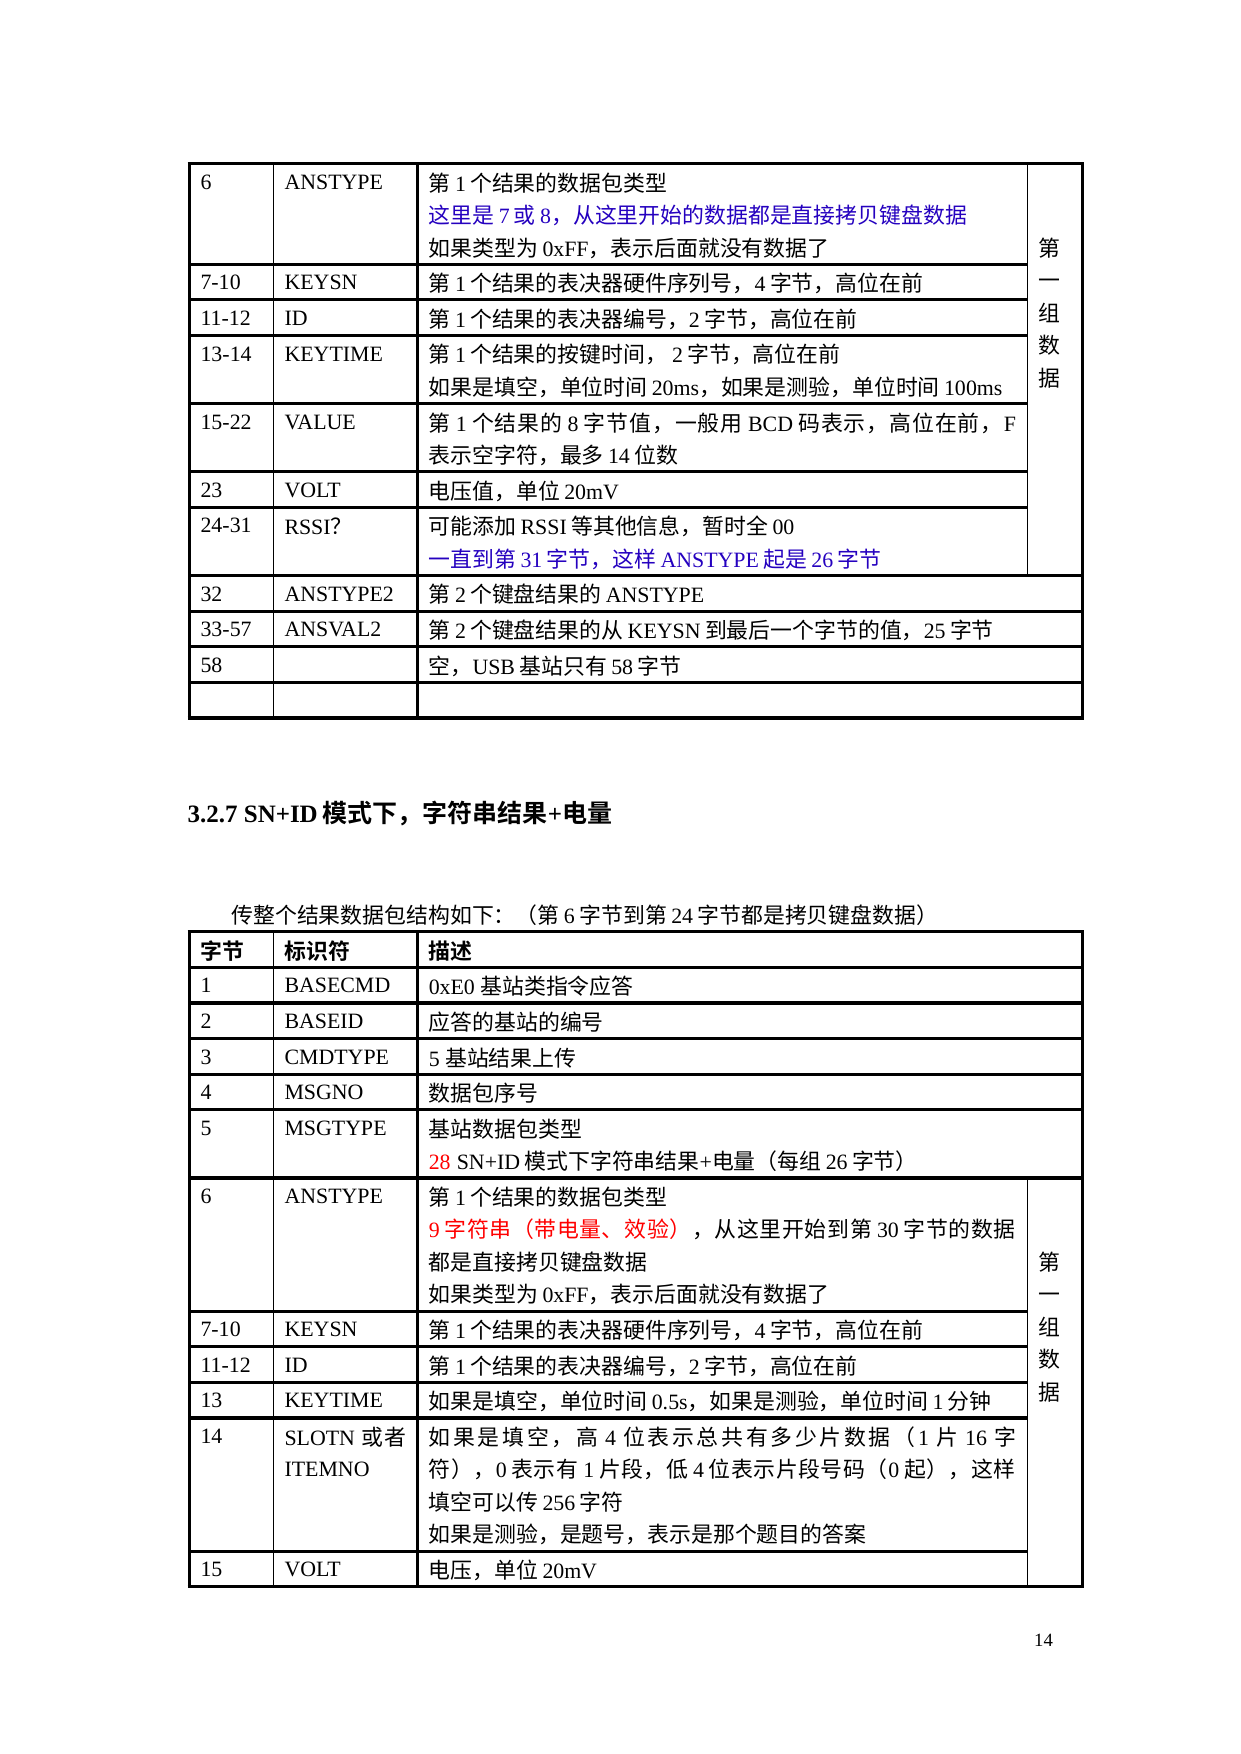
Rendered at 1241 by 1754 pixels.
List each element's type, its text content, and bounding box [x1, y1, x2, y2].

table_cell [191, 684, 273, 716]
table_cell 第2个键盘结果的从KEYSN到最后一个字节的值，25字节 [419, 613, 1081, 645]
table_cell KEYSN [274, 266, 416, 298]
table_cell 第1个结果的按键时间， 2字节，高位在前 如果是填空，单位时间20ms，如果是测验，单位时间100ms [419, 337, 1027, 402]
table_cell 电压，单位20mV [419, 1553, 1027, 1585]
table_cell 33-57 [191, 613, 273, 645]
table_cell 2 [191, 1005, 273, 1037]
text 传整个结果数据包结构如下：（第6字节到第24字节都是拷贝键盘数据） [187, 898, 1053, 930]
table_cell KEYSN [274, 1313, 416, 1345]
table_cell ANSTYPE [274, 165, 416, 263]
table_cell 第2个键盘结果的ANSTYPE [419, 577, 1081, 609]
table_cell [274, 684, 416, 716]
table_cell 24-31 [191, 509, 273, 574]
table_cell 0xE0 基站类指令应答 [419, 969, 1081, 1001]
table_cell 第1个结果的表决器编号，2字节，高位在前 [419, 301, 1027, 334]
table_cell 数据包序号 [419, 1076, 1081, 1108]
table_cell BASEID [274, 1005, 416, 1037]
table_cell VOLT [274, 1553, 416, 1585]
subtitle 3.2.7 SN+ID模式下，字符串结果+电量 [187, 779, 1053, 844]
table_cell 基站数据包类型 28 SN+ID模式下字符串结果+电量（每组26字节） [419, 1111, 1081, 1176]
table_cell 3 [191, 1040, 273, 1073]
table_cell 可能添加RSSI等其他信息，暂时全00 一直到第31字节，这样ANSTYPE起是26字节 [419, 509, 1027, 574]
table_cell MSGNO [274, 1076, 416, 1108]
table_cell 第一组数据 [1028, 165, 1081, 574]
table_cell VOLT [274, 473, 416, 506]
table_cell 第1个结果的表决器硬件序列号，4字节，高位在前 [419, 1313, 1027, 1345]
table_cell 第1个结果的表决器硬件序列号，4字节，高位在前 [419, 266, 1027, 298]
table_cell 32 [191, 577, 273, 609]
table_cell [419, 684, 1081, 716]
table_cell 第1个结果的8字节值，一般用BCD码表示，高位在前，F表示空字符，最多14位数 [419, 405, 1027, 470]
table_cell 第1个结果的数据包类型 这里是7或8，从这里开始的数据都是直接拷贝键盘数据 如果类型为0xFF，表示后面就没有数据了 [419, 165, 1027, 263]
table_cell ANSTYPE [274, 1180, 416, 1309]
table_cell 58 [191, 648, 273, 681]
table_header 标识符 [274, 933, 416, 966]
table_cell 6 [191, 165, 273, 263]
table_cell 4 [191, 1076, 273, 1108]
table_cell 如果是填空，单位时间0.5s，如果是测验，单位时间1分钟 [419, 1384, 1027, 1416]
table_cell 13 [191, 1384, 273, 1416]
table_cell 11-12 [191, 1348, 273, 1381]
table_cell SLOTN或者ITEMNO [274, 1420, 416, 1549]
table_cell 11-12 [191, 301, 273, 334]
table_cell 第1个结果的表决器编号，2字节，高位在前 [419, 1348, 1027, 1381]
table_cell 空，USB基站只有58字节 [419, 648, 1081, 681]
table_cell 如果是填空，高4位表示总共有多少片数据（1片16字符），0表示有1片段，低4位表示片段号码（0起），这样填空可以传256字符 如果是测验，是题号，表示是那个题目的答案 [419, 1420, 1027, 1549]
table_cell ID [274, 1348, 416, 1381]
table_cell RSSI？ [274, 509, 416, 574]
table_cell CMDTYPE [274, 1040, 416, 1073]
table_cell 15-22 [191, 405, 273, 470]
table_cell 5 基站结果上传 [419, 1040, 1081, 1073]
table_cell ID [274, 301, 416, 334]
table_cell 应答的基站的编号 [419, 1005, 1081, 1037]
table_cell 7-10 [191, 266, 273, 298]
table_cell ANSVAL2 [274, 613, 416, 645]
table_cell KEYTIME [274, 337, 416, 402]
table_cell 13-14 [191, 337, 273, 402]
table_cell 14 [191, 1420, 273, 1549]
table_cell 电压值，单位20mV [419, 473, 1027, 506]
table_cell 7-10 [191, 1313, 273, 1345]
table_cell 6 [191, 1180, 273, 1309]
table_cell 15 [191, 1553, 273, 1585]
table_cell [274, 648, 416, 681]
table_cell 23 [191, 473, 273, 506]
table_cell BASECMD [274, 969, 416, 1001]
table_header 字节 [191, 933, 273, 966]
table_cell 5 [191, 1111, 273, 1176]
table_cell MSGTYPE [274, 1111, 416, 1176]
table_cell ANSTYPE2 [274, 577, 416, 609]
table_cell VALUE [274, 405, 416, 470]
table_cell 1 [191, 969, 273, 1001]
table_cell 第1个结果的数据包类型 9字符串（带电量、效验），从这里开始到第30字节的数据都是直接拷贝键盘数据 如果类型为0xFF，表示后面就没有数据了 [419, 1180, 1027, 1309]
table_cell 第一组数 据 [1028, 1180, 1081, 1585]
table_cell KEYTIME [274, 1384, 416, 1416]
table_header 描述 [419, 933, 1081, 966]
